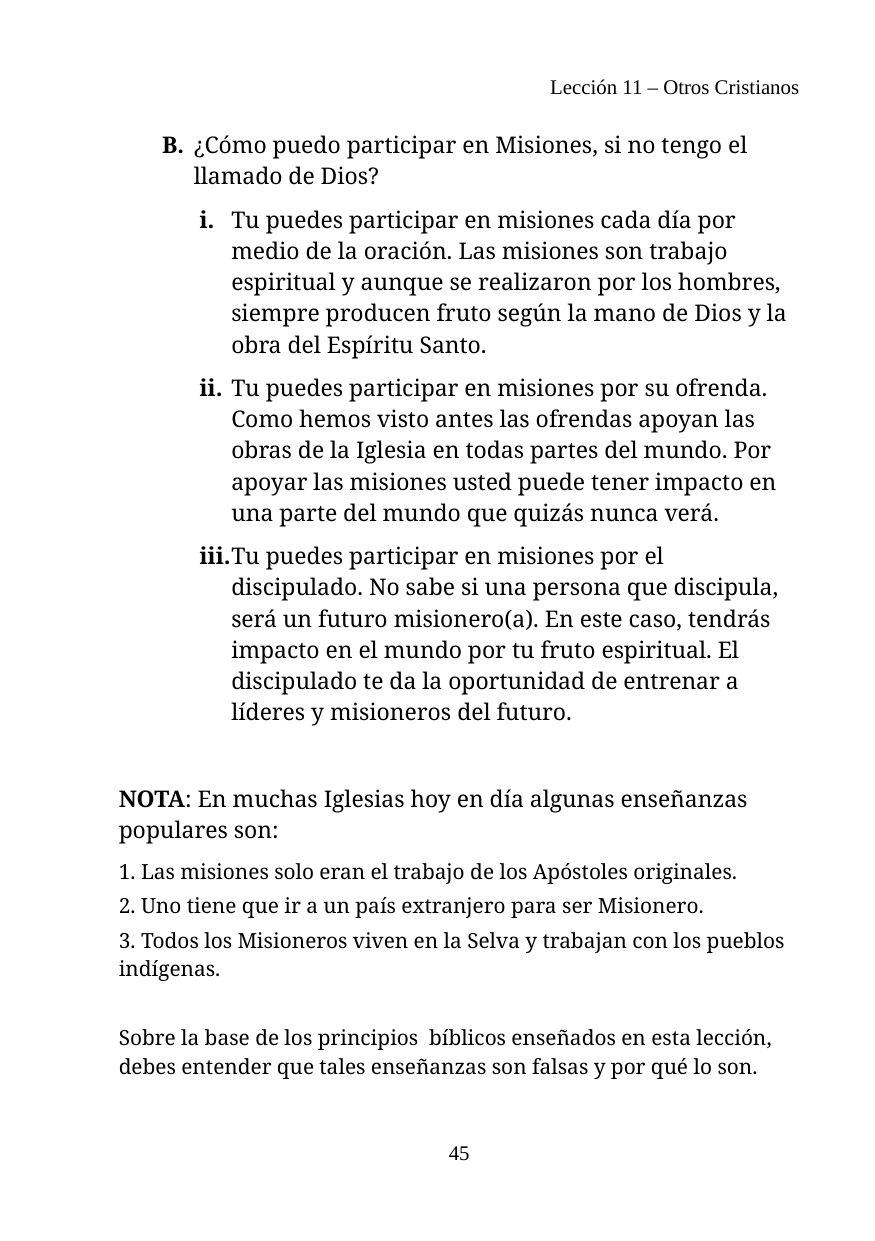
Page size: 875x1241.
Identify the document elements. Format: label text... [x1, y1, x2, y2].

text NOTA: En muchas Iglesias hoy en día algunas enseñanzas populares son: [118, 783, 799, 845]
text Sobre la base de los principios bíblicos enseñados en esta lección, debes entender que tales enseñanzas son falsas y por qué lo son. [118, 1023, 799, 1080]
text 1. Las misiones solo eran el trabajo de los Apóstoles originales. [118, 857, 799, 886]
list Tu puedes participar en misiones cada día por medio de la oración. Las misiones son trabajo espiritual y aunque se realizaron por los hombres, siempre producen fruto según la mano de Dios y la obra del Espíritu Santo. [193, 203, 799, 360]
list ¿Cómo puedo participar en Misiones, si no tengo el llamado de Dios? [156, 129, 799, 192]
text 2. Uno tiene que ir a un país extranjero para ser Misionero. [118, 892, 799, 920]
list Tu puedes participar en misiones por el discipulado. No sabe si una persona que discipula, será un futuro misionero(a). En este caso, tendrás impacto en el mundo por tu fruto espiritual. El discipulado te da la oportunidad de entrenar a líderes y misioneros del futuro. [193, 540, 799, 727]
text 3. Todos los Misioneros viven en la Selva y trabajan con los pueblos indígenas. [118, 926, 799, 983]
list Tu puedes participar en misiones por su ofrenda. Como hemos visto antes las ofrendas apoyan las obras de la Iglesia en todas partes del mundo. Por apoyar las misiones usted puede tener impacto en una parte del mundo que quizás nunca verá. [193, 372, 799, 528]
